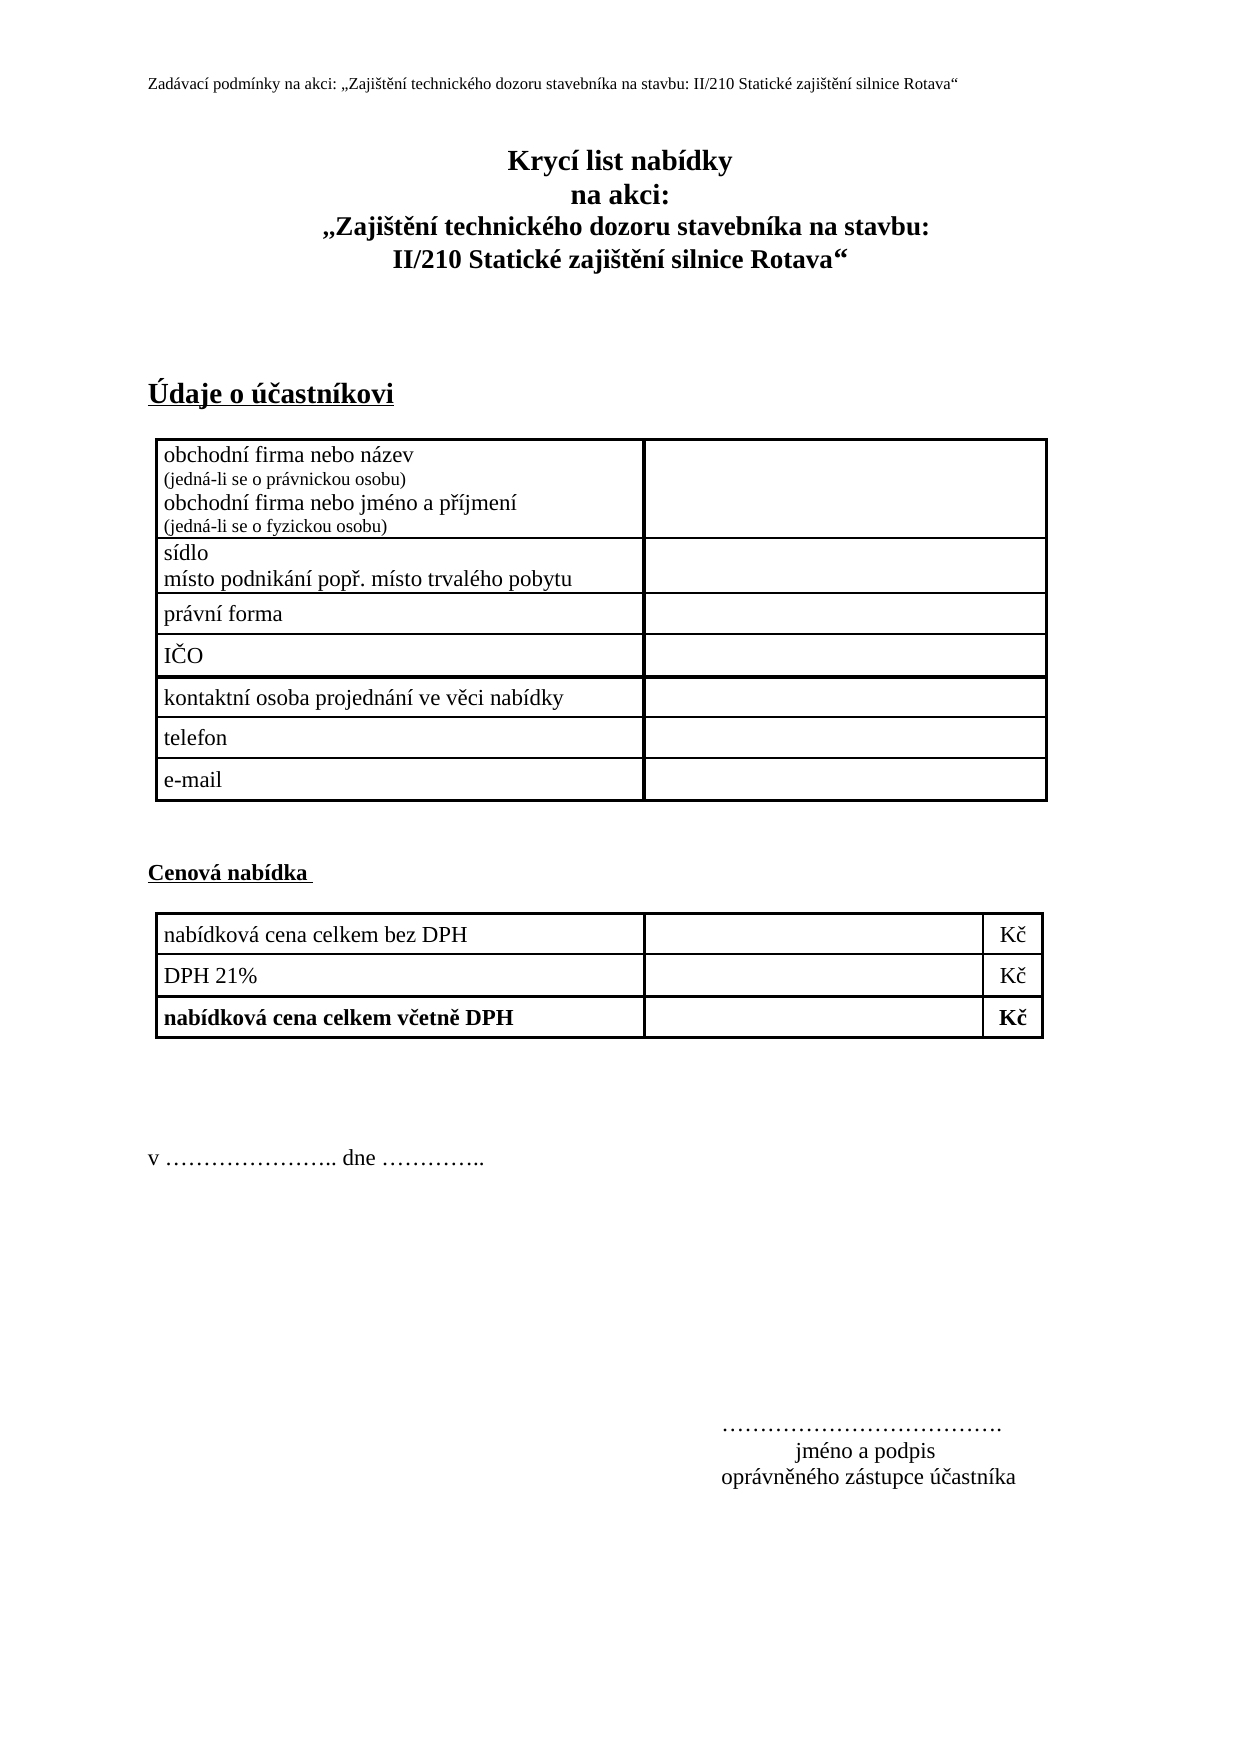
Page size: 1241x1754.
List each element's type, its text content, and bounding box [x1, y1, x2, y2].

text II/210 Statické zajištění silnice Rotava“ [148, 242, 1092, 275]
table_cell IČO [158, 635, 642, 674]
table_cell kontaktní osoba projednání ve věci nabídky [158, 679, 642, 716]
table_cell nabídková cena celkem včetně DPH [158, 998, 643, 1036]
subtitle Údaje o účastníkovi [148, 376, 1092, 409]
subtitle Cenová nabídka [148, 859, 1092, 886]
table_cell sídlo místo podnikání popř. místo trvalého pobytu [158, 539, 642, 592]
text ,,Zajištění technického dozoru stavebníka na stavbu: [148, 210, 1092, 242]
table_cell [646, 635, 1045, 674]
table_cell Kč [984, 955, 1041, 994]
table_cell [646, 718, 1045, 757]
table_cell [646, 539, 1045, 592]
text na akci: [148, 177, 1092, 210]
text ………………………………. [664, 1410, 1092, 1437]
table_cell Kč [984, 998, 1041, 1036]
table_cell [646, 594, 1045, 633]
table_header [646, 441, 1045, 537]
table_header obchodní firma nebo název (jedná-li se o právnickou osobu) obchodní firma nebo jméno a příjmení (jedná-li se o fyzickou osobu) [158, 441, 642, 537]
table_cell [646, 679, 1045, 716]
text oprávněného zástupce účastníka [590, 1463, 1092, 1489]
text jméno a podpis [590, 1437, 1092, 1463]
text Krycí list nabídky [148, 143, 1092, 177]
table_header [646, 915, 982, 953]
table_cell [646, 759, 1045, 798]
table_header Kč [984, 915, 1041, 953]
table_cell právní forma [158, 594, 642, 633]
table_header nabídková cena celkem bez DPH [158, 915, 643, 953]
table_cell [646, 955, 982, 994]
table_cell e-mail [158, 759, 642, 798]
table_cell DPH 21% [158, 955, 643, 994]
table_cell [646, 998, 982, 1036]
table_cell telefon [158, 718, 642, 757]
text v ………………….. dne ………….. [148, 1144, 1092, 1171]
